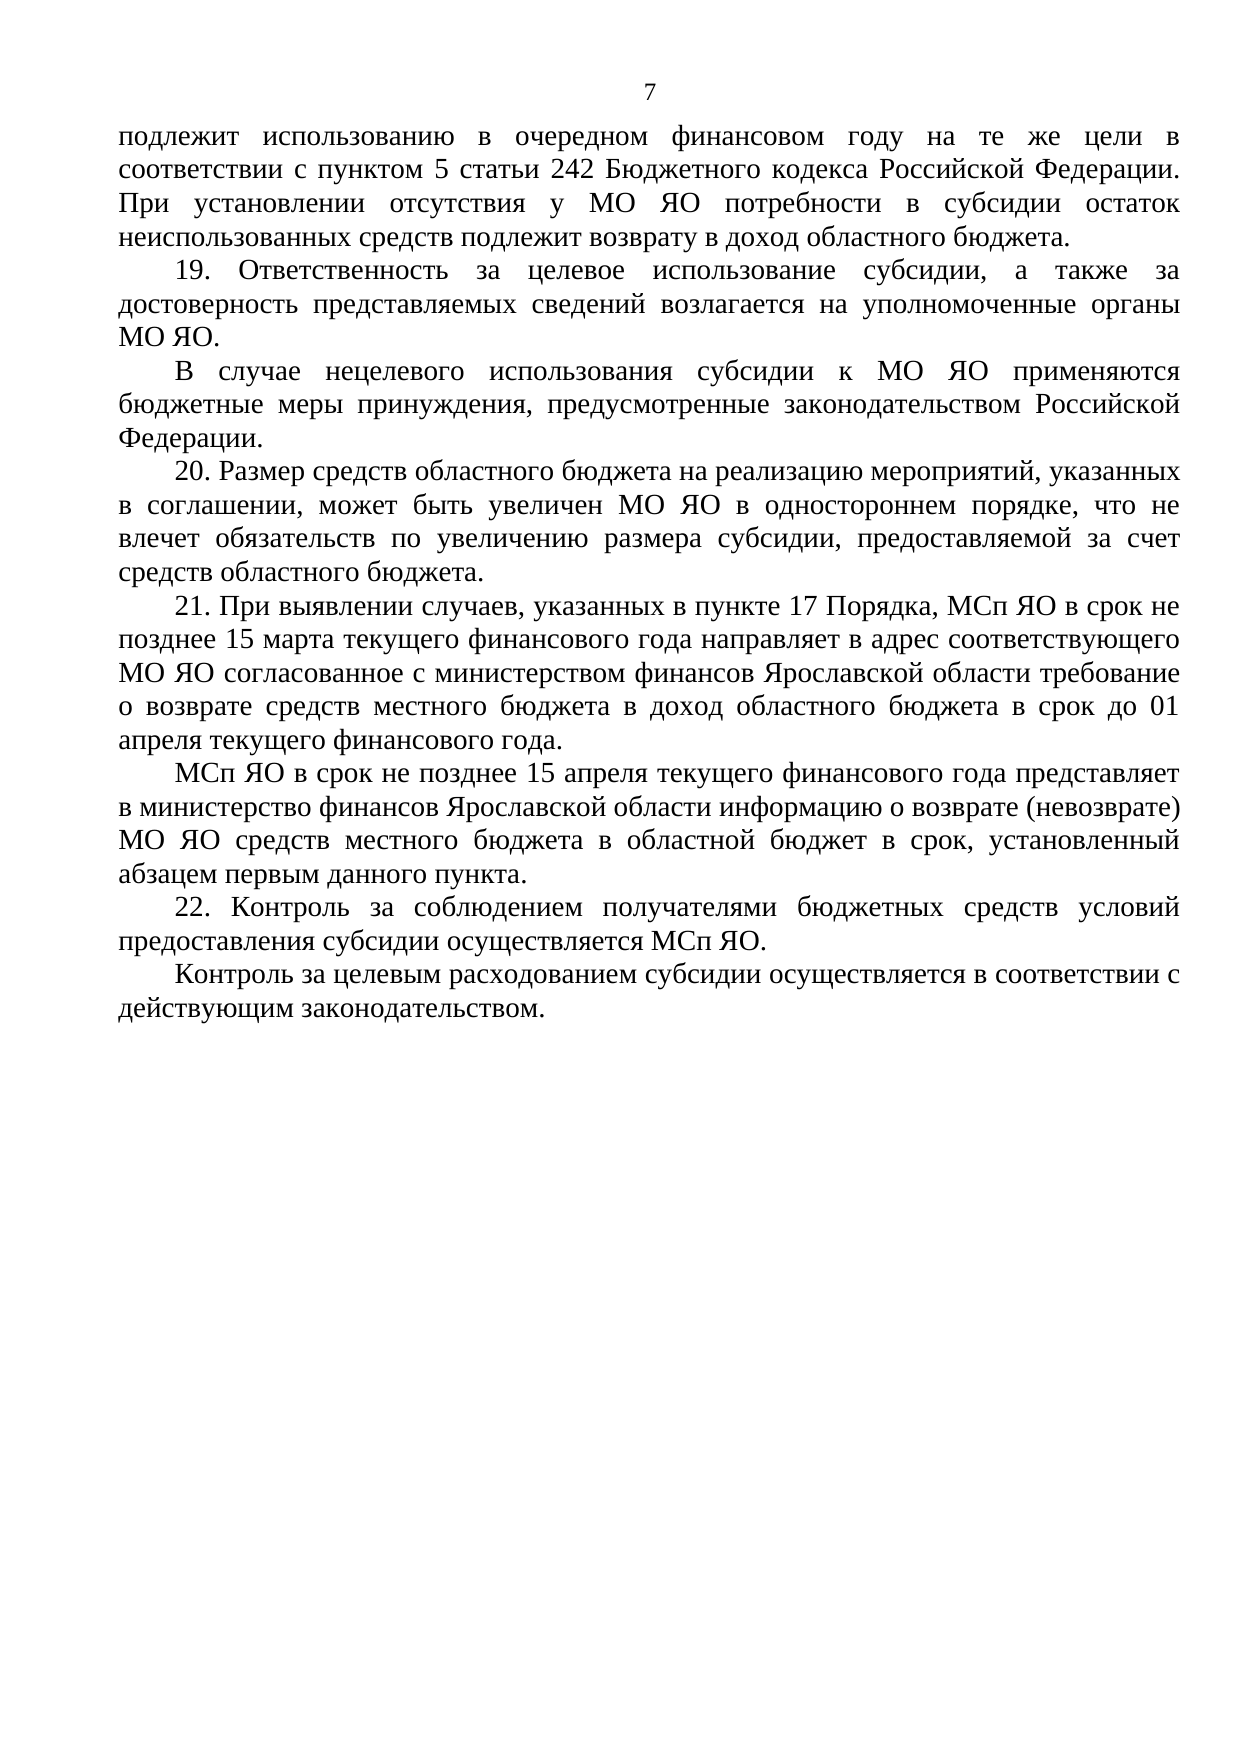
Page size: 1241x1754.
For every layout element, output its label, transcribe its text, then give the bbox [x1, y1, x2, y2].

text 22. Контроль за соблюдением получателями бюджетных средств условий предоставления субсидии осуществляется МСп ЯО. [118, 889, 1181, 957]
text Контроль за целевым расходованием субсидии осуществляется в соответствии с действующим законодательством. [118, 957, 1181, 1024]
text В случае нецелевого использования субсидии к МО ЯО применяются бюджетные меры принуждения, предусмотренные законодательством Российской Федерации. [118, 353, 1181, 453]
text 19. Ответственность за целевое использование субсидии, а также за достоверность представляемых сведений возлагается на уполномоченные органы МО ЯО. [118, 252, 1181, 353]
text МСп ЯО в срок не позднее 15 апреля текущего финансового года представляет в министерство финансов Ярославской области информацию о возврате (невозврате) МО ЯО средств местного бюджета в областной бюджет в срок, установленный абзацем первым данного пункта. [118, 755, 1181, 889]
text 20. Размер средств областного бюджета на реализацию мероприятий, указанных в соглашении, может быть увеличен МО ЯО в одностороннем порядке, что не влечет обязательств по увеличению размера субсидии, предоставляемой за счет средств областного бюджета. [118, 453, 1181, 588]
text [118, 118, 1181, 252]
text 21. При выявлении случаев, указанных в пункте 17 Порядка, МСп ЯО в срок не позднее 15 марта текущего финансового года направляет в адрес соответствующего МО ЯО согласованное с министерством финансов Ярославской области требование о возврате средств местного бюджета в доход областного бюджета в срок до 01 апреля текущего финансового года. [118, 588, 1181, 755]
